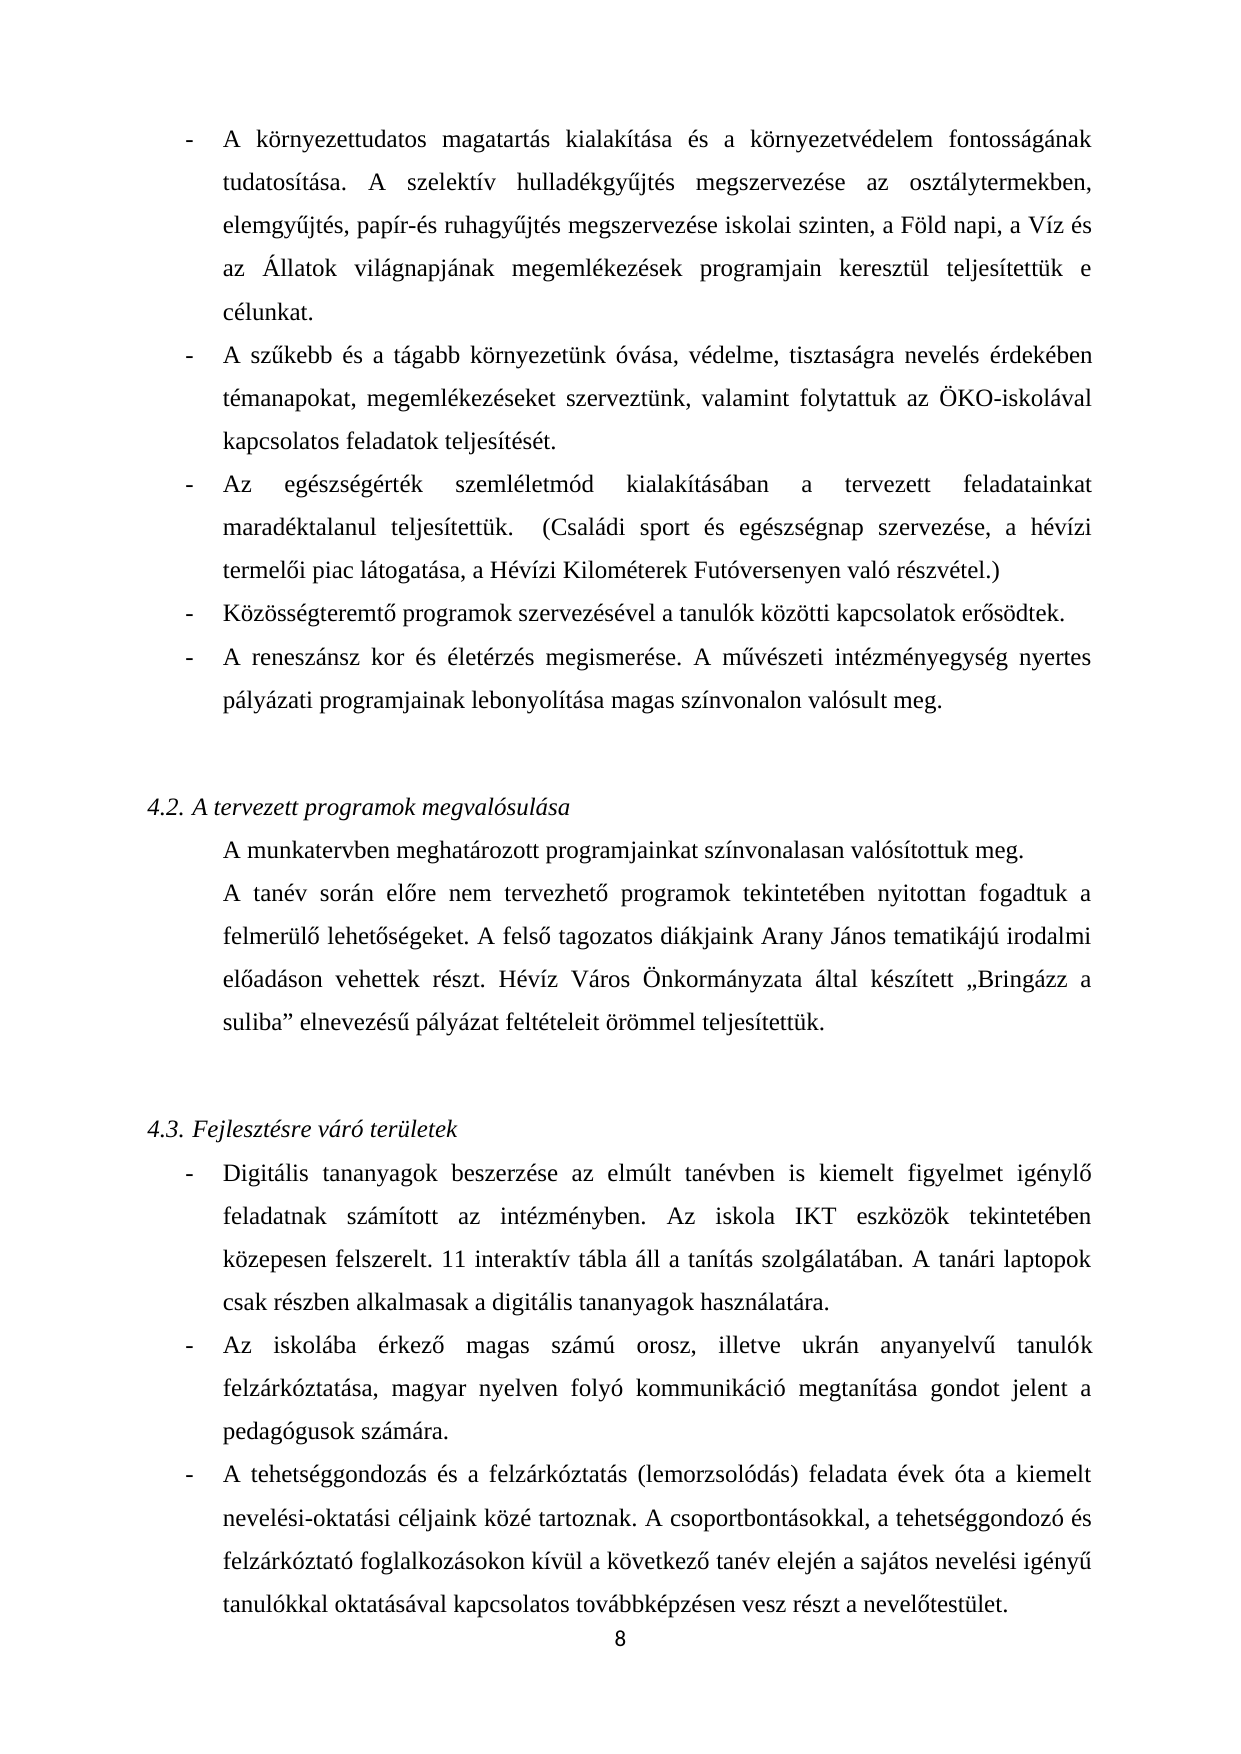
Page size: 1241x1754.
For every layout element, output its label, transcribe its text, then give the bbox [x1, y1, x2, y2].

list A tehetséggondozás és a felzárkóztatás (lemorzsolódás) feladata évek óta a kiemelt nevelési-oktatási céljaink közé tartoznak. A csoportbontásokkal, a tehetséggondozó és felzárkóztató foglalkozásokon kívül a következő tanév elején a sajátos nevelési igényű tanulókkal oktatásával kapcsolatos továbbképzésen vesz részt a nevelőtestület. [185, 1459, 1092, 1618]
list Az iskolába érkező magas számú orosz, illetve ukrán anyanyelvű tanulók felzárkóztatása, magyar nyelven folyó kommunikáció megtanítása gondot jelent a pedagógusok számára. [185, 1330, 1092, 1445]
list Közösségteremtő programok szervezésével a tanulók közötti kapcsolatok erősödtek. [185, 598, 1092, 627]
text Fejlesztésre váró területek [147, 1114, 1092, 1143]
list Az egészségérték szemléletmód kialakításában a tervezett feladatainkat maradéktalanul teljesítettük. (Családi sport és egészségnap szervezése, a hévízi termelői piac látogatása, a Hévízi Kilométerek Futóversenyen való részvétel.) [185, 469, 1092, 584]
list A munkatervben meghatározott programjainkat színvonalasan valósítottuk meg. [223, 835, 1092, 864]
list A környezettudatos magatartás kialakítása és a környezetvédelem fontosságának tudatosítása. A szelektív hulladékgyűjtés megszervezése az osztálytermekben, elemgyűjtés, papír-és ruhagyűjtés megszervezése iskolai szinten, a Föld napi, a Víz és az Állatok világnapjának megemlékezések programjain keresztül teljesítettük e célunkat. [185, 124, 1092, 325]
text A tervezett programok megvalósulása [147, 792, 1092, 821]
list Digitális tananyagok beszerzése az elmúlt tanévben is kiemelt figyelmet igénylő feladatnak számított az intézményben. Az iskola IKT eszközök tekintetében közepesen felszerelt. 11 interaktív tábla áll a tanítás szolgálatában. A tanári laptopok csak részben alkalmasak a digitális tananyagok használatára. [185, 1158, 1092, 1316]
list A szűkebb és a tágabb környezetünk óvása, védelme, tisztaságra nevelés érdekében témanapokat, megemlékezéseket szerveztünk, valamint folytattuk az ÖKO-iskolával kapcsolatos feladatok teljesítését. [185, 340, 1092, 455]
list A tanév során előre nem tervezhető programok tekintetében nyitottan fogadtuk a felmerülő lehetőségeket. A felső tagozatos diákjaink Arany János tematikájú irodalmi előadáson vehettek részt. Hévíz Város Önkormányzata által készített „Bringázz a suliba” elnevezésű pályázat feltételeit örömmel teljesítettük. [223, 878, 1092, 1036]
list A reneszánsz kor és életérzés megismerése. A művészeti intézményegység nyertes pályázati programjainak lebonyolítása magas színvonalon valósult meg. [185, 642, 1092, 713]
